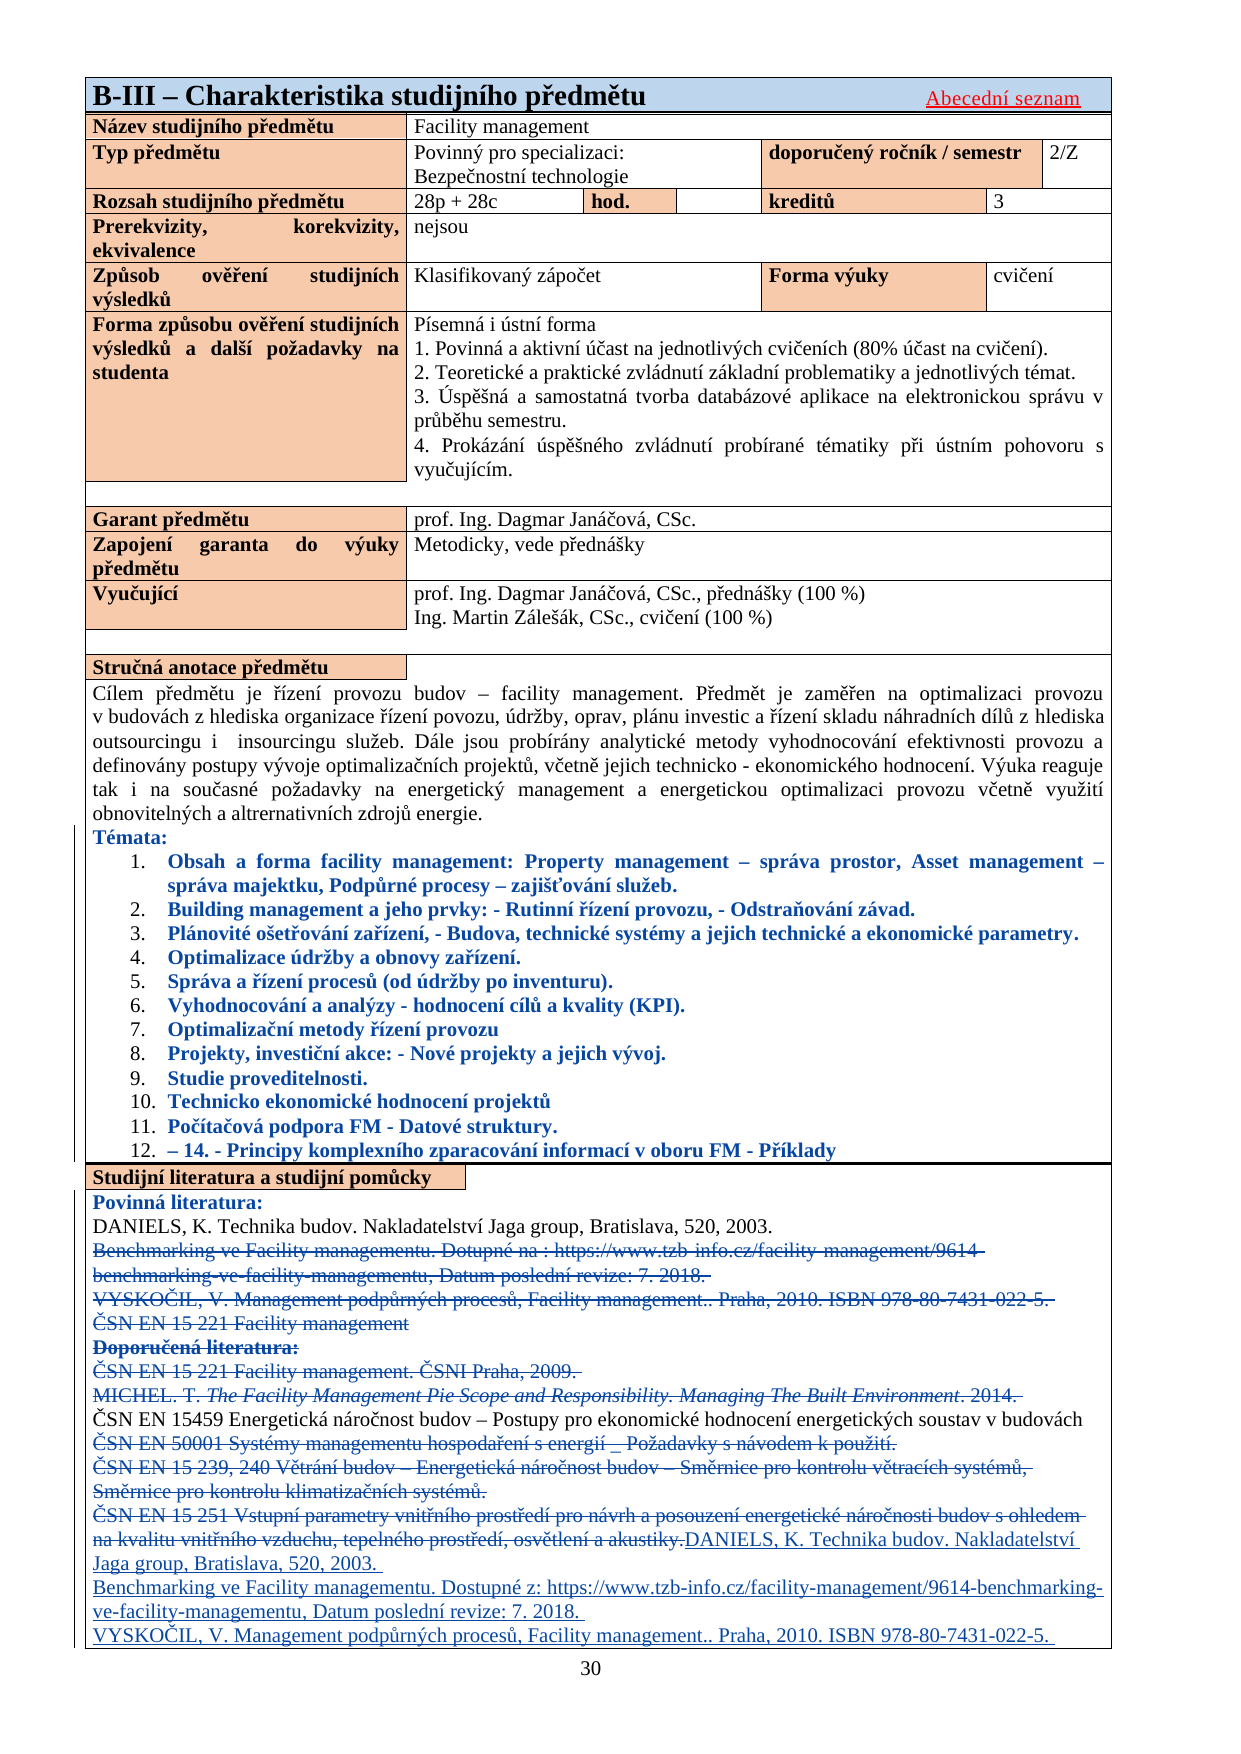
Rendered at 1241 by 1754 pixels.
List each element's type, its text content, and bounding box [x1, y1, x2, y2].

table_cell hod. [584, 189, 676, 213]
table_cell 3 [987, 189, 1111, 213]
table_cell 2/Z [1043, 140, 1111, 188]
table_cell cvičení [987, 263, 1111, 311]
table_cell [407, 655, 1111, 679]
table_cell Povinný pro specializaci: Bezpečnostní technologie [407, 140, 761, 188]
table_cell Typ předmětu [86, 140, 406, 188]
table_cell [86, 481, 1111, 506]
table_cell Písemná i ústní forma 1. Povinná a aktivní účast na jednotlivých cvičeních (80% účast na cvičení). 2. Teoretické a praktické zvládnutí základní problematiky a jednotlivých témat. 3. Úspěšná a samostatná tvorba databázové aplikace na elektronickou správu v průběhu semestru. 4. Prokázání úspěšného zvládnutí probírané tématiky při ústním pohovoru s vyučujícím. [407, 312, 1111, 481]
table_cell Název studijního předmětu [86, 115, 406, 138]
table_cell Klasifikovaný zápočet [407, 263, 761, 311]
table_cell Stručná anotace předmětu [86, 655, 406, 679]
table_cell Prerekvizity, korekvizity, ekvivalence [86, 214, 406, 262]
table_cell Studijní literatura a studijní pomůcky [86, 1165, 465, 1189]
table_cell nejsou [407, 214, 1111, 262]
table_cell Zapojení garanta do výuky předmětu [86, 532, 406, 580]
table_cell Vyučující [86, 581, 406, 629]
table_cell [86, 629, 1111, 654]
table_header B-III – Charakteristika studijního předmětu Abecední seznam [86, 78, 1111, 111]
table_cell kreditů [762, 189, 986, 213]
table_cell prof. Ing. Dagmar Janáčová, CSc. [407, 507, 1111, 531]
table_cell doporučený ročník / semestr [762, 140, 1042, 188]
table_cell Forma výuky [762, 263, 986, 311]
table_cell Způsob ověření studijních výsledků [86, 263, 406, 311]
table_cell Facility management [407, 115, 1111, 138]
table_cell prof. Ing. Dagmar Janáčová, CSc., přednášky (100 %) Ing. Martin Zálešák, CSc., cvičení (100 %) [407, 581, 1111, 629]
table_cell 28p + 28c [407, 189, 583, 213]
table_cell Cílem předmětu je řízení provozu budov – facility management. Předmět je zaměřen na optimalizaci provozu v budovách z hlediska organizace řízení povozu, údržby, oprav, plánu investic a řízení skladu náhradních dílů z hlediska outsourcingu i insourcingu služeb. Dále jsou probírány analytické metody vyhodnocování efektivnosti provozu a definovány postupy vývoje optimalizačních projektů, včetně jejich technicko - ekonomického hodnocení. Výuka reaguje tak i na současné požadavky na energetický management a energetickou optimalizaci provozu včetně využití obnovitelných a altrernativních zdrojů energie. Témata: Obsah a forma facility management: Property management – správa prostor, Asset management – správa majektku, Podpůrné procesy – zajišťování služeb. Building management a jeho prvky: - Rutinní řízení provozu, - Odstraňování závad. Plánovité ošetřování zařízení, - Budova, technické systémy a jejich technické a ekonomické parametry. Optimalizace údržby a obnovy zařízení. Správa a řízení procesů (od údržby po inventuru). Vyhodnocování a analýzy - hodnocení cílů a kvality (KPI). Optimalizační metody řízení provozu Projekty, investiční akce: - Nové projekty a jejich vývoj. Studie proveditelnosti. Technicko ekonomické hodnocení projektů Počítačová podpora FM - Datové struktury. – 14. - Principy komplexního zparacování informací v oboru FM - Příklady [86, 679, 1111, 1162]
table_cell Garant předmětu [86, 507, 406, 531]
table_cell [466, 1165, 1111, 1189]
table_cell Forma způsobu ověření studijních výsledků a další požadavky na studenta [86, 312, 406, 481]
table_cell Rozsah studijního předmětu [86, 189, 406, 213]
table_cell Povinná literatura: [86, 1189, 1111, 1647]
table_cell [677, 189, 761, 213]
table_cell Metodicky, vede přednášky [407, 532, 1111, 580]
